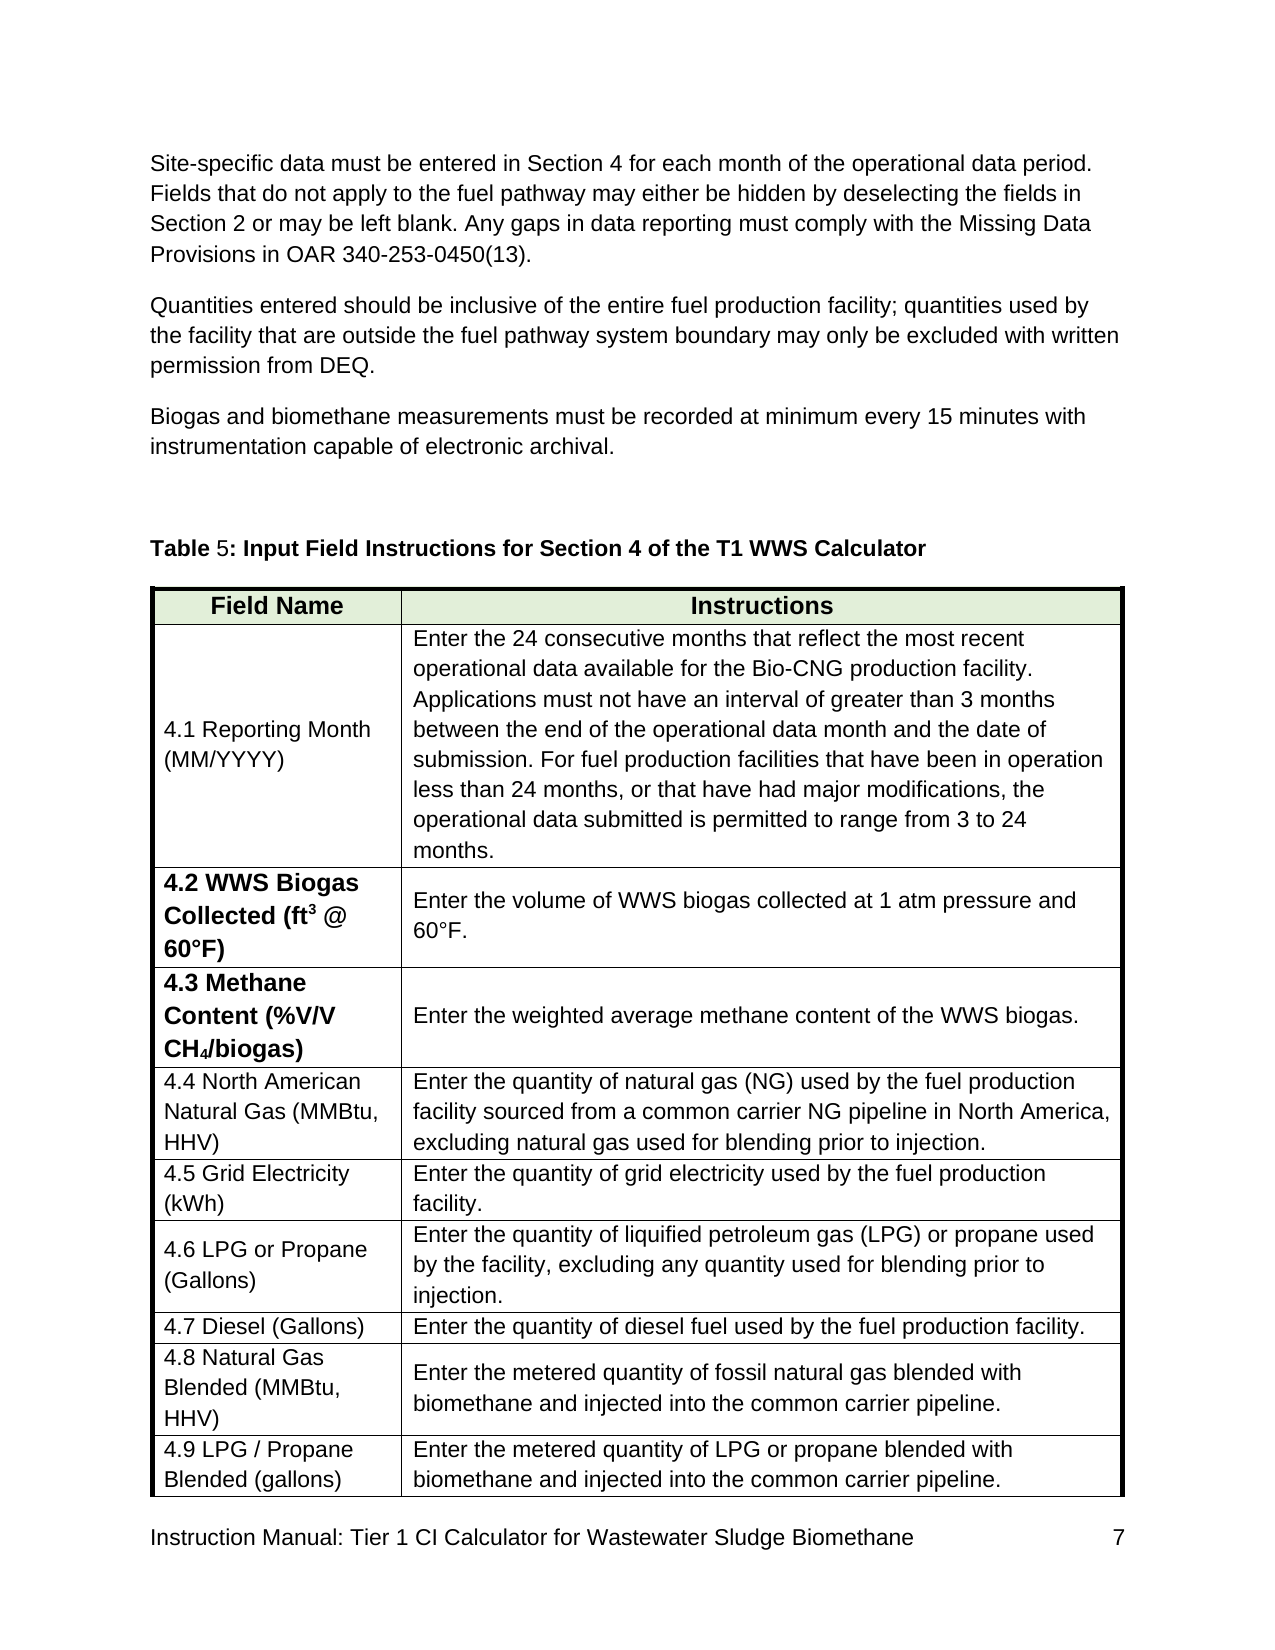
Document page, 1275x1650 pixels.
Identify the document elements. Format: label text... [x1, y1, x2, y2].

table_cell Enter the metered quantity of LPG or propane blended with biomethane and injected into the common carrier pipeline. [402, 1436, 1120, 1496]
table_cell 4.7 Diesel (Gallons) [155, 1313, 401, 1343]
table_cell Enter the quantity of diesel fuel used by the fuel production facility. [402, 1313, 1120, 1343]
table_cell 4.5 Grid Electricity (kWh) [155, 1160, 401, 1220]
table_cell 4.4 North American Natural Gas (MMBtu, HHV) [155, 1068, 401, 1159]
table_cell 4.1 Reporting Month (MM/YYYY) [155, 625, 401, 867]
table_cell 4.6 LPG or Propane (Gallons) [155, 1221, 401, 1312]
table_cell 4.9 LPG / Propane Blended (gallons) [155, 1436, 401, 1496]
text Quantities entered should be inclusive of the entire fuel production facility; quantities used by the facility that are outside the fuel pathway system boundary may only be excluded with written permission from DEQ. [150, 292, 1125, 378]
table_header Field Name [155, 591, 401, 624]
table_cell Enter the volume of WWS biogas collected at 1 atm pressure and 60°F. [402, 868, 1120, 967]
table_header Instructions [402, 591, 1120, 624]
text Biogas and biomethane measurements must be recorded at minimum every 15 minutes with instrumentation capable of electronic archival. [150, 403, 1125, 460]
table_cell Enter the metered quantity of fossil natural gas blended with biomethane and injected into the common carrier pipeline. [402, 1344, 1120, 1435]
table_cell Enter the quantity of natural gas (NG) used by the fuel production facility sourced from a common carrier NG pipeline in North America, excluding natural gas used for blending prior to injection. [402, 1068, 1120, 1159]
table_cell Enter the quantity of grid electricity used by the fuel production facility. [402, 1160, 1120, 1220]
table_cell 4.3 Methane Content (%V/V CH4/biogas) [155, 968, 401, 1067]
table_cell Enter the weighted average methane content of the WWS biogas. [402, 968, 1120, 1067]
table_cell 4.8 Natural Gas Blended (MMBtu, HHV) [155, 1344, 401, 1435]
table_cell Enter the 24 consecutive months that reflect the most recent operational data available for the Bio-CNG production facility. Applications must not have an interval of greater than 3 months between the end of the operational data month and the date of submission. For fuel production facilities that have been in operation less than 24 months, or that have had major modifications, the operational data submitted is permitted to range from 3 to 24 months. [402, 625, 1120, 867]
table_cell 4.2 WWS Biogas Collected (ft3 @ 60°F) [155, 868, 401, 967]
text Table 5: Input Field Instructions for Section 4 of the T1 WWS Calculator [150, 535, 1125, 562]
table_cell Enter the quantity of liquified petroleum gas (LPG) or propane used by the facility, excluding any quantity used for blending prior to injection. [402, 1221, 1120, 1312]
text Site-specific data must be entered in Section 4 for each month of the operational data period. Fields that do not apply to the fuel pathway may either be hidden by deselecting the fields in Section 2 or may be left blank. Any gaps in data reporting must comply with the Missing Data Provisions in OAR 340-253-0450(13). [150, 150, 1125, 267]
